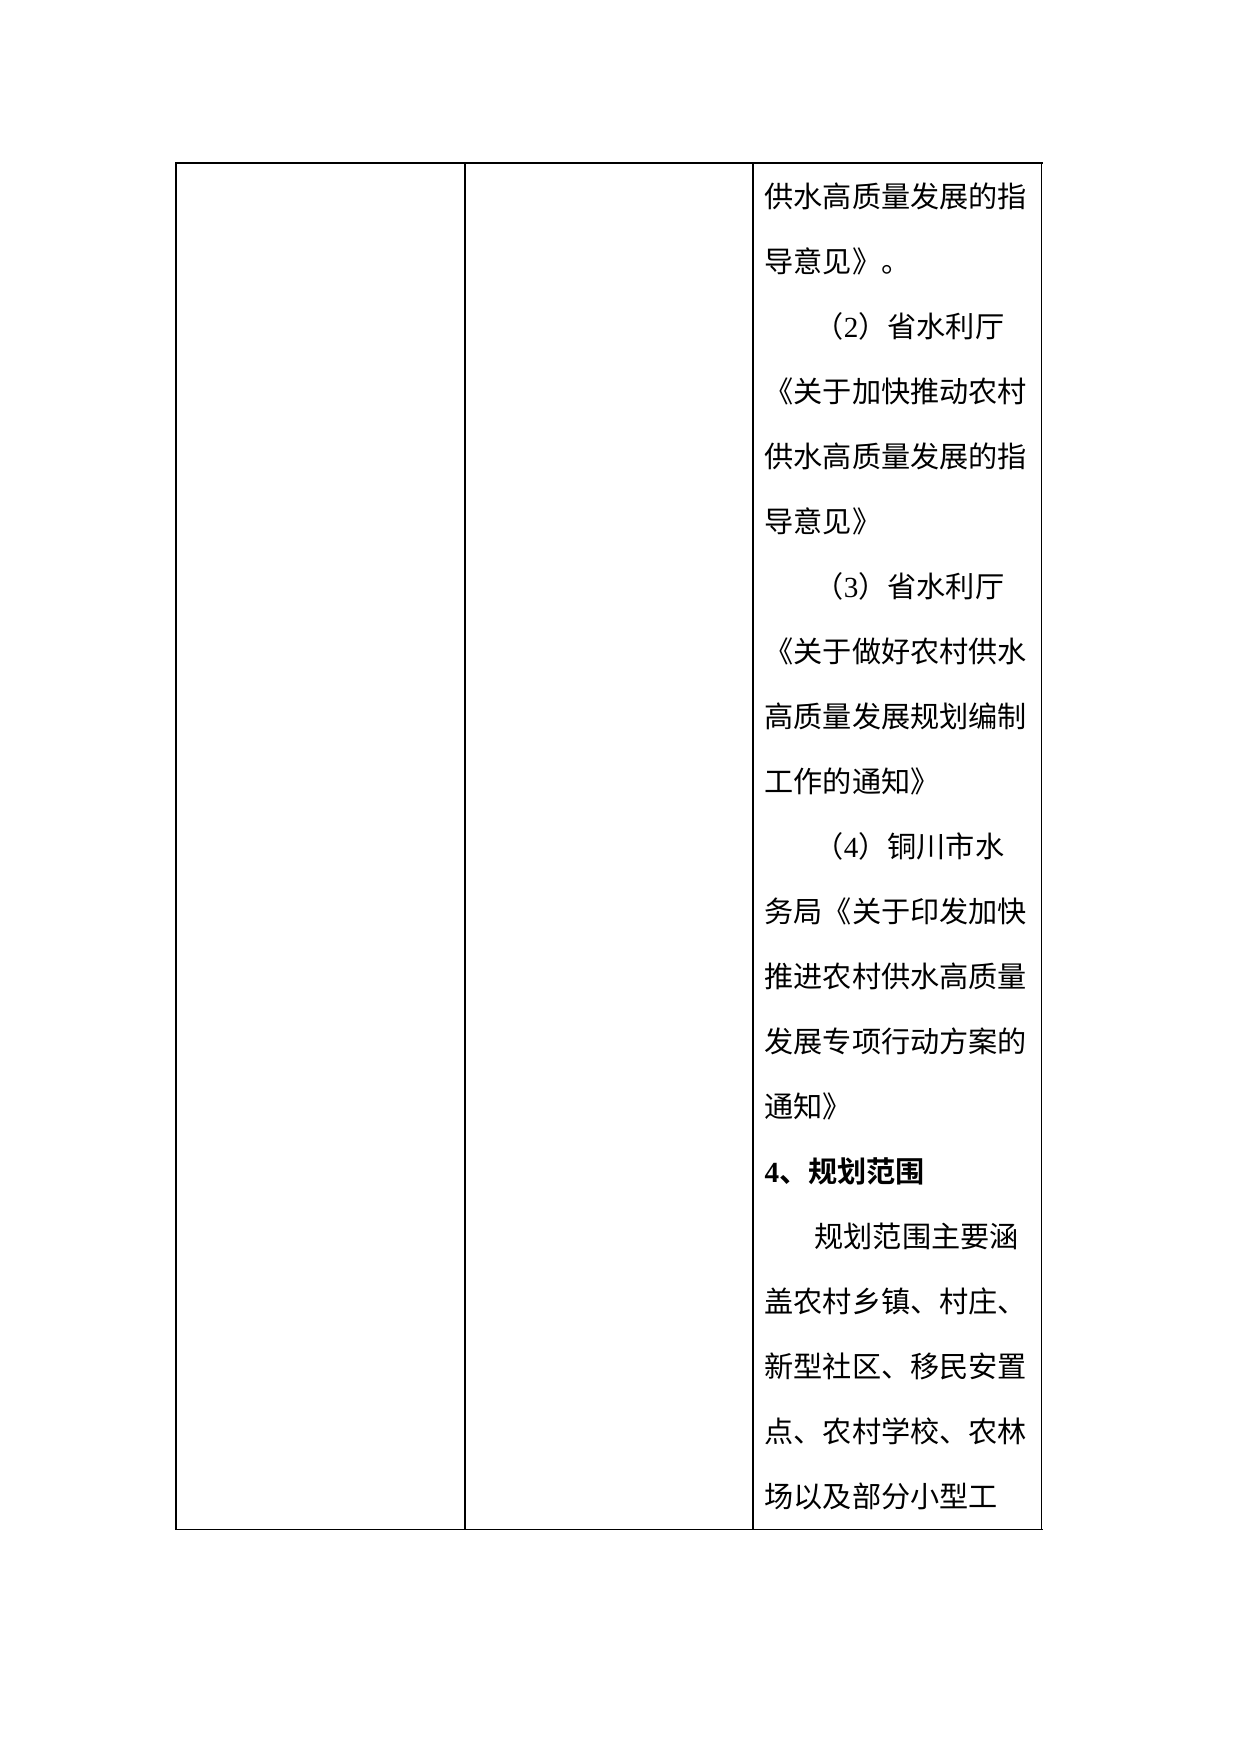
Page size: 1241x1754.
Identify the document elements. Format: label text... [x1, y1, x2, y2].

table_cell ★ [177, 164, 464, 1528]
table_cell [754, 164, 1041, 1528]
table_cell 1 [466, 164, 752, 1528]
